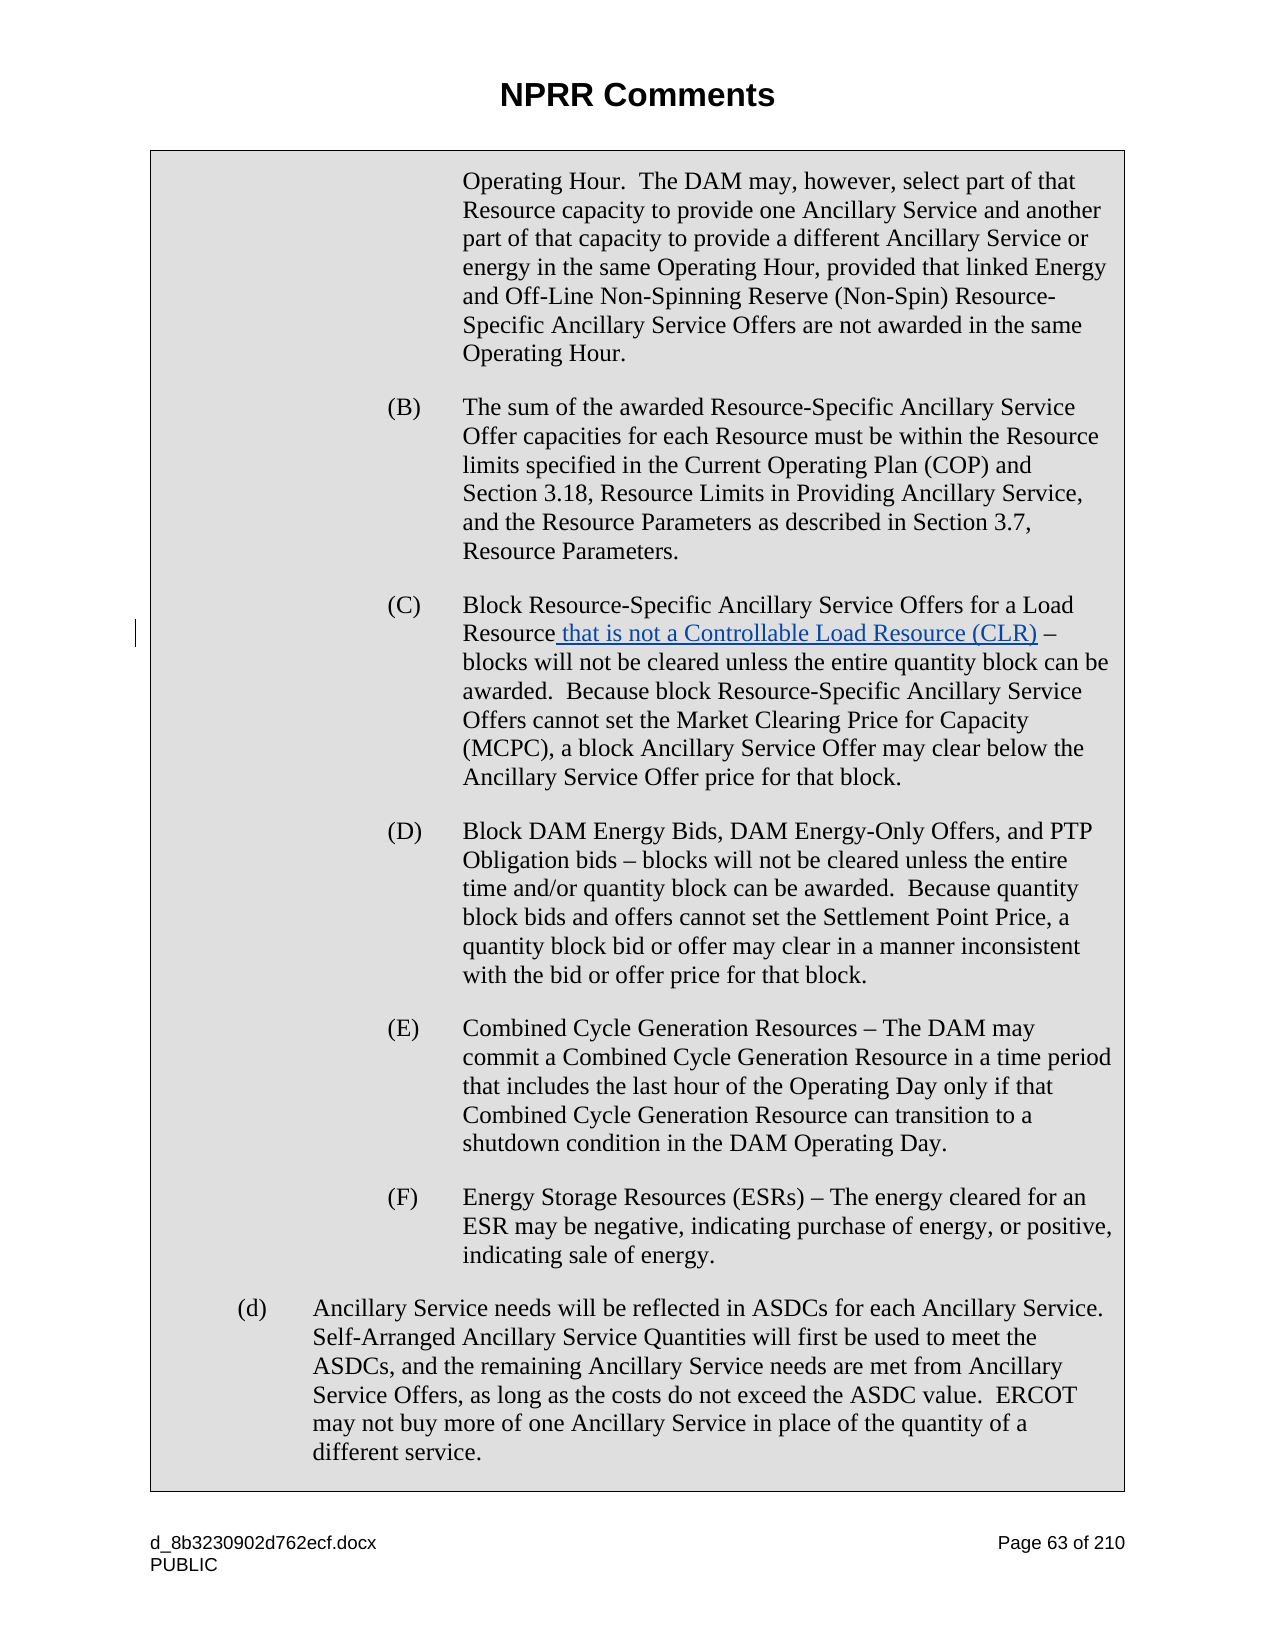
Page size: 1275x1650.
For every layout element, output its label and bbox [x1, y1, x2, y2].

table_header [151, 151, 1124, 1491]
